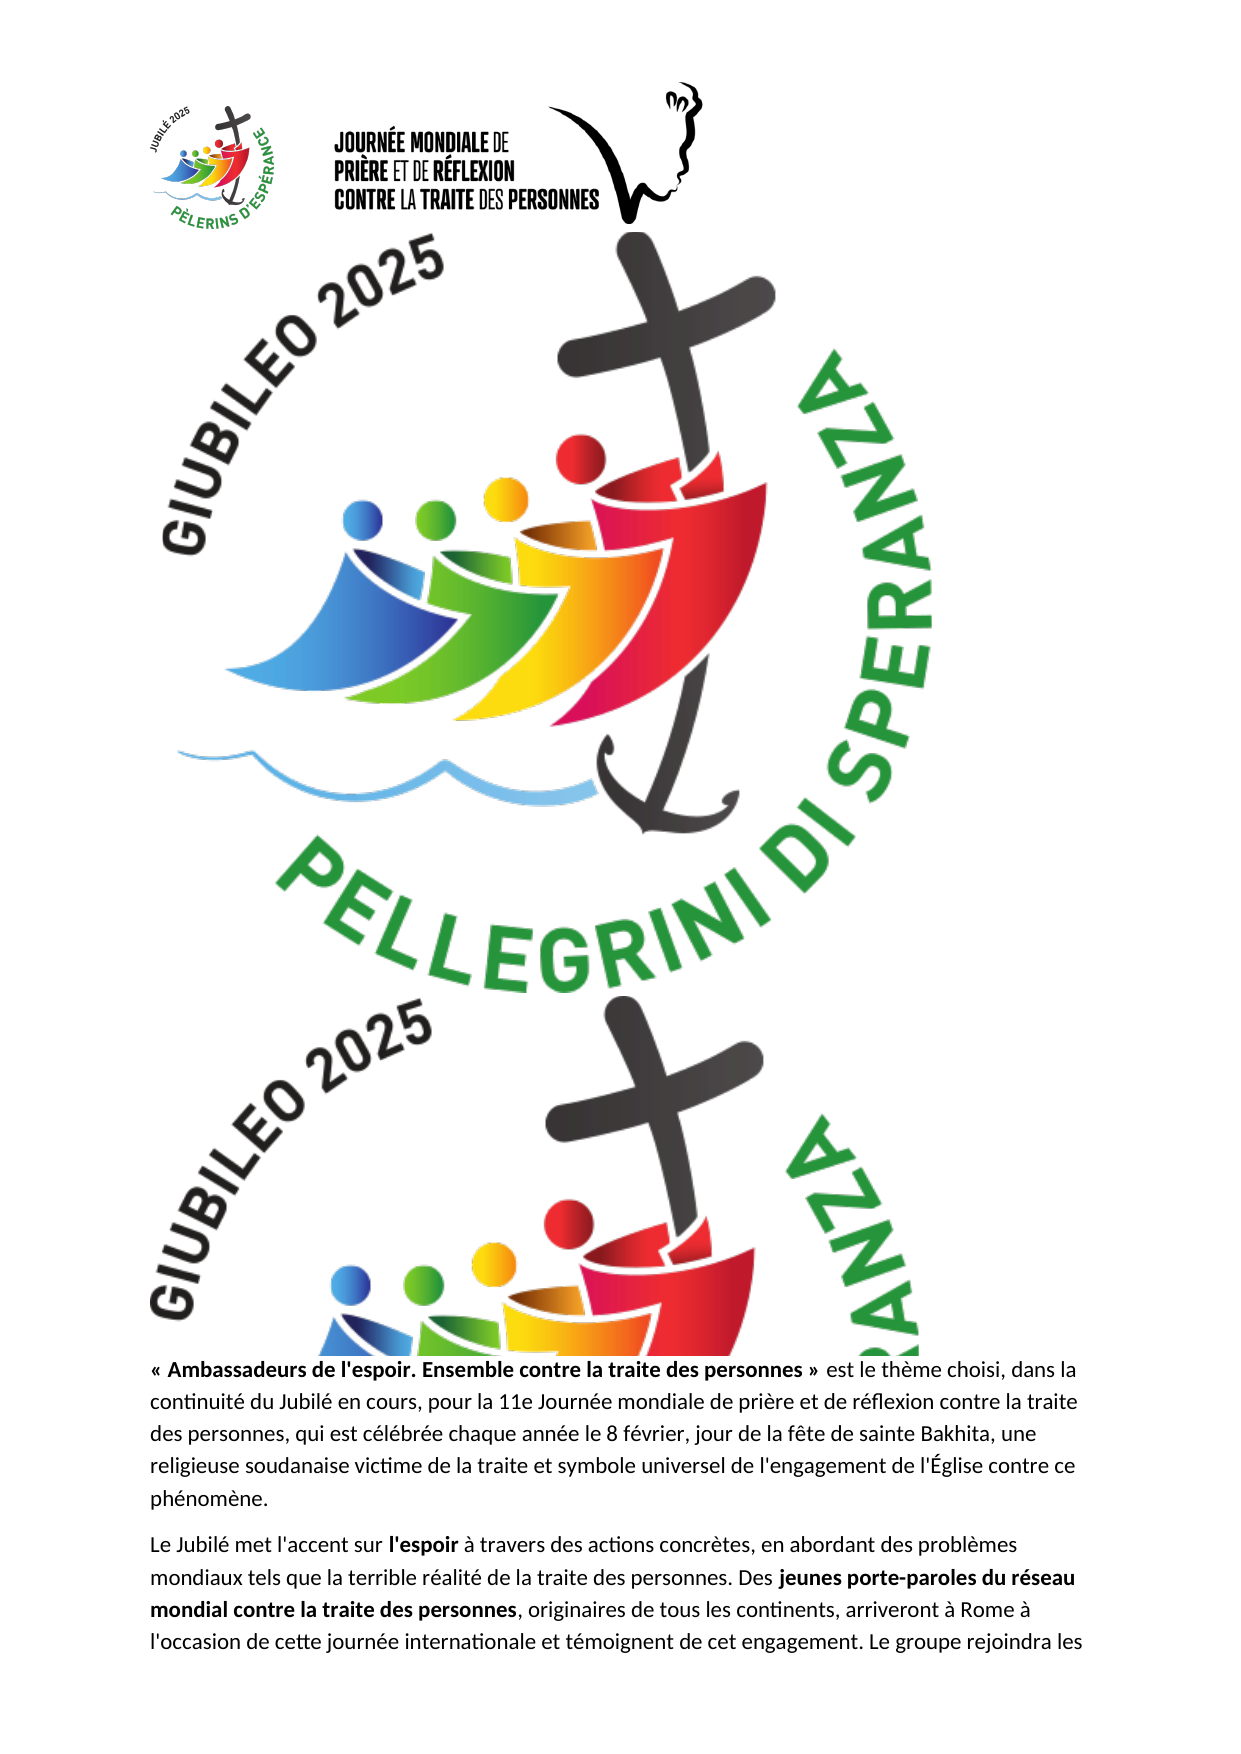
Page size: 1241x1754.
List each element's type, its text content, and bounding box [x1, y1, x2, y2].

text Le Jubilé met l'accent sur l'espoir à travers des actions concrètes, en abordant des problèmes mondiaux tels que la terrible réalité de la traite des personnes. Des jeunes porte-paroles du réseau mondial contre la traite des personnes, originaires de tous les continents, arriveront à Rome à l'occasion de cette journée internationale et témoignent de cet engagement. Le groupe rejoindra les représentants des organisations qui soutiennent la Journée pour une semaine de formation et de rencontre, avec un moment central de prière et de réflexion avec le Pape François. C'est le pape François lui-même qui a tenu à instaurer cette journée en 2015, en confiant sa promotion à l'Union internationale des supérieures générales (UISG) et à l'Union des supérieures générales (USG) et sa coordination à Talitha Kum, le réseau international de lutte contre la traite des personnes qui compte plus de 6 000 sœurs, amis et partenaires dans le monde entier. [150, 1531, 1090, 1655]
picture [299, 59, 713, 229]
picture [162, 232, 932, 993]
picture [150, 106, 274, 229]
picture [150, 996, 919, 1356]
text « Ambassadeurs de l'espoir. Ensemble contre la traite des personnes » est le thème choisi, dans la continuité du Jubilé en cours, pour la 11e Journée mondiale de prière et de réflexion contre la traite des personnes, qui est célébrée chaque année le 8 février, jour de la fête de sainte Bakhita, une religieuse soudanaise victime de la traite et symbole universel de l'engagement de l'Église contre ce phénomène. [150, 1355, 1090, 1512]
